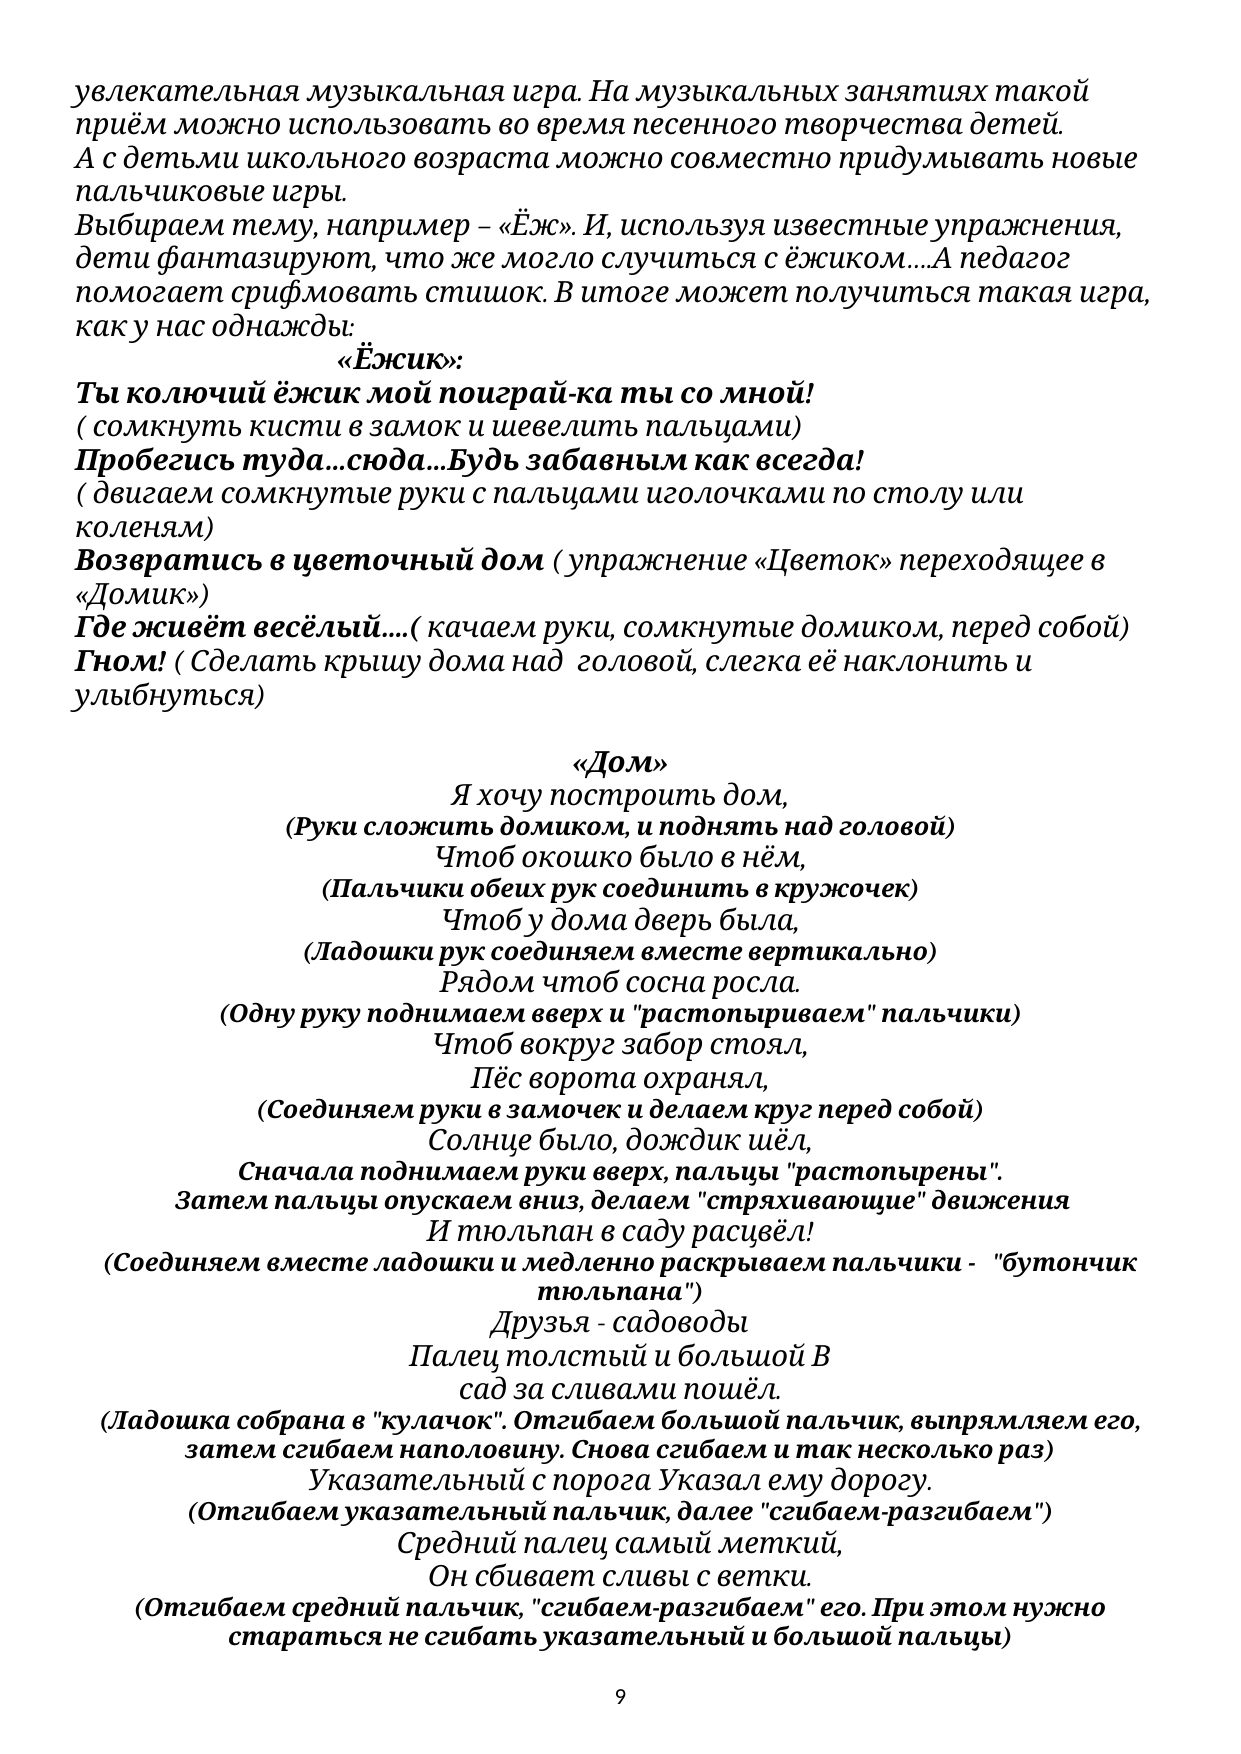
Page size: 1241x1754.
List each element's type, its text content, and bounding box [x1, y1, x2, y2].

text Ты колючий ёжик мой поиграй-ка ты со мной! [75, 377, 1165, 410]
text (Ладошки рук соединяем вместе вертикально) [75, 937, 1165, 966]
text Я хочу построить дом, [75, 779, 1165, 813]
text Солнце было, дождик шёл, [75, 1124, 1165, 1158]
text (Одну руку поднимаем вверх и "растопыриваем" пальчики) [75, 1000, 1165, 1028]
text (Руки сложить домиком, и поднять над головой) [75, 813, 1165, 842]
text Чтоб окошко было в нём, [75, 842, 1165, 875]
text (Пальчики обеих рук соединить в кружочек) [75, 875, 1165, 904]
text Затем пальцы опускаем вниз, делаем "стряхивающие" движения [75, 1187, 1165, 1215]
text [75, 75, 1165, 142]
text Выбираем тему, например – «Ёж». И, используя известные упражнения, дети фантазируют, что же могло случиться с ёжиком….А педагог помогает срифмовать стишок. В итоге может получиться такая игра, как у нас однажды: [75, 209, 1165, 343]
text Друзья - садоводы [75, 1306, 1165, 1340]
text (Соединяем руки в замочек и делаем круг перед собой) [75, 1096, 1165, 1124]
text Гном! ( Сделать крышу дома над головой, слегка её наклонить и улыбнуться) [75, 645, 1165, 712]
text Сначала поднимаем руки вверх, пальцы "растопырены". [75, 1158, 1165, 1187]
text Палец толстый и большой В [75, 1340, 1165, 1373]
text ( сомкнуть кисти в замок и шевелить пальцами) [75, 410, 1165, 444]
text (Отгибаем средний пальчик, "сгибаем-разгибаем" его. При этом нужно стараться не сгибать указательный и большой пальцы) [75, 1594, 1165, 1651]
text Чтоб вокруг забор стоял, [75, 1028, 1165, 1062]
text Где живёт весёлый….( качаем руки, сомкнутые домиком, перед собой) [75, 612, 1165, 645]
text Пробегись туда…сюда…Будь забавным как всегда! [75, 444, 1165, 477]
text Указательный с порога Указал ему дорогу. [75, 1464, 1165, 1498]
text ( двигаем сомкнутые руки с пальцами иголочками по столу или коленям) [75, 477, 1165, 544]
text Возвратись в цветочный дом ( упражнение «Цветок» переходящее в «Домик») [75, 544, 1165, 612]
text сад за сливами пошёл. [75, 1373, 1165, 1407]
text (Ладошка собрана в "кулачок". Отгибаем большой пальчик, выпрямляем его, затем сгибаем наполовину. Снова сгибаем и так несколько раз) [75, 1407, 1165, 1464]
text «Ёжик»: [75, 343, 1165, 377]
text «Дом» [75, 746, 1165, 779]
text И тюльпан в саду расцвёл! [75, 1215, 1165, 1249]
text Средний палец самый меткий, [75, 1527, 1165, 1560]
text Рядом чтоб сосна росла. [75, 966, 1165, 1000]
text Чтоб у дома дверь была, [75, 904, 1165, 937]
text Он сбивает сливы с ветки. [75, 1560, 1165, 1594]
text А с детьми школьного возраста можно совместно придумывать новые пальчиковые игры. [75, 142, 1165, 209]
text Пёс ворота охранял, [75, 1062, 1165, 1096]
text (Отгибаем указательный пальчик, далее "сгибаем-разгибаем") [75, 1498, 1165, 1527]
text (Соединяем вместе ладошки и медленно раскрываем пальчики - "бутончик тюльпана") [75, 1249, 1165, 1306]
